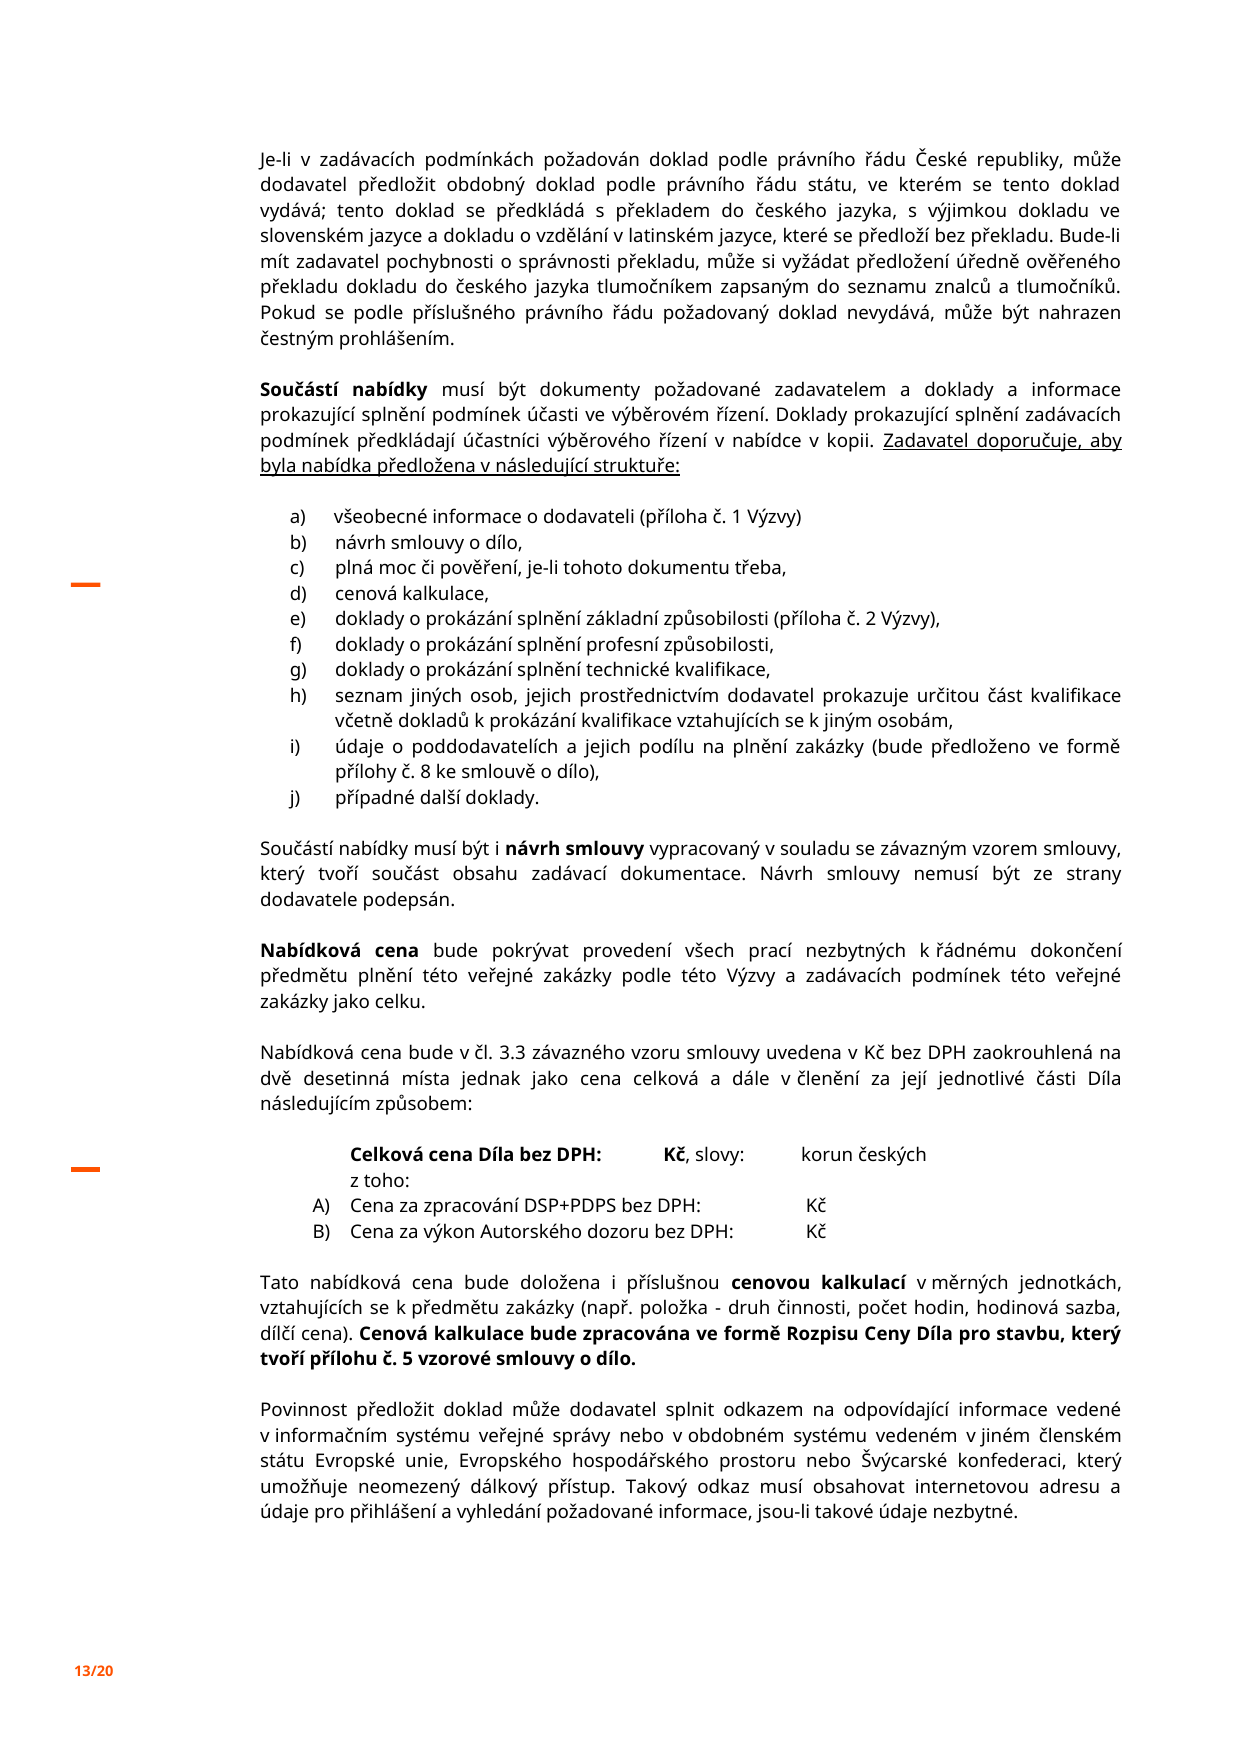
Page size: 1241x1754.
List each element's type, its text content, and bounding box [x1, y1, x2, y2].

list plná moc či pověření, je-li tohoto dokumentu třeba, [289, 554, 1122, 580]
list návrh smlouvy o dílo, [289, 529, 1122, 554]
text Tato nabídková cena bude doložena i příslušnou cenovou kalkulací v měrných jednotkách, vztahujících se k předmětu zakázky (např. položka - druh činnosti, počet hodin, hodinová sazba, dílčí cena). Cenová kalkulace bude zpracována ve formě Rozpisu Ceny Díla pro stavbu, který tvoří přílohu č. 5 vzorové smlouvy o dílo. [260, 1269, 1122, 1371]
list Cena za výkon Autorského dozoru bez DPH: Kč [312, 1218, 1122, 1243]
list případné další doklady. [289, 784, 1122, 810]
list doklady o prokázání splnění profesní způsobilosti, [289, 631, 1122, 657]
text Součástí nabídky musí být dokumenty požadované zadavatelem a doklady a informace prokazující splnění podmínek účasti ve výběrovém řízení. Doklady prokazující splnění zadávacích podmínek předkládají účastníci výběrového řízení v nabídce v kopii. Zadavatel doporučuje, aby byla nabídka předložena v následující struktuře: [260, 376, 1122, 478]
text Celková cena Díla bez DPH: Kč, slovy: korun českých [350, 1141, 1122, 1167]
list Cena za zpracování DSP+PDPS bez DPH: Kč [312, 1192, 1122, 1218]
text Nabídková cena bude pokrývat provedení všech prací nezbytných k řádnému dokončení předmětu plnění této veřejné zakázky podle této Výzvy a zadávacích podmínek této veřejné zakázky jako celku. [260, 937, 1122, 1014]
text Povinnost předložit doklad může dodavatel splnit odkazem na odpovídající informace vedené v informačním systému veřejné správy nebo v obdobném systému vedeném v jiném členském státu Evropské unie, Evropského hospodářského prostoru nebo Švýcarské konfederaci, který umožňuje neomezený dálkový přístup. Takový odkaz musí obsahovat internetovou adresu a údaje pro přihlášení a vyhledání požadované informace, jsou-li takové údaje nezbytné. [260, 1397, 1122, 1524]
text Nabídková cena bude v čl. 3.3 závazného vzoru smlouvy uvedena v Kč bez DPH zaokrouhlená na dvě desetinná místa jednak jako cena celková a dále v členění za její jednotlivé části Díla následujícím způsobem: [216, 1039, 1122, 1116]
text Je-li v zadávacích podmínkách požadován doklad podle právního řádu České republiky, může dodavatel předložit obdobný doklad podle právního řádu státu, ve kterém se tento doklad vydává; tento doklad se předkládá s překladem do českého jazyka, s výjimkou dokladu ve slovenském jazyce a dokladu o vzdělání v latinském jazyce, které se předloží bez překladu. Bude-li mít zadavatel pochybnosti o správnosti překladu, může si vyžádat předložení úředně ověřeného překladu dokladu do českého jazyka tlumočníkem zapsaným do seznamu znalců a tlumočníků. Pokud se podle příslušného právního řádu požadovaný doklad nevydává, může být nahrazen čestným prohlášením. [260, 146, 1122, 350]
text Součástí nabídky musí být i návrh smlouvy vypracovaný v souladu se závazným vzorem smlouvy, který tvoří součást obsahu zadávací dokumentace. Návrh smlouvy nemusí být ze strany dodavatele podepsán. [260, 835, 1122, 912]
list doklady o prokázání splnění technické kvalifikace, [289, 657, 1122, 682]
text z toho: [350, 1167, 1122, 1192]
list cenová kalkulace, [289, 580, 1122, 606]
list údaje o poddodavatelích a jejich podílu na plnění zakázky (bude předloženo ve formě přílohy č. 8 ke smlouvě o dílo), [289, 733, 1122, 784]
list všeobecné informace o dodavateli (příloha č. 1 Výzvy) [289, 503, 1122, 529]
list doklady o prokázání splnění základní způsobilosti (příloha č. 2 Výzvy), [289, 606, 1122, 631]
list seznam jiných osob, jejich prostřednictvím dodavatel prokazuje určitou část kvalifikace včetně dokladů k prokázání kvalifikace vztahujících se k jiným osobám, [289, 682, 1122, 733]
